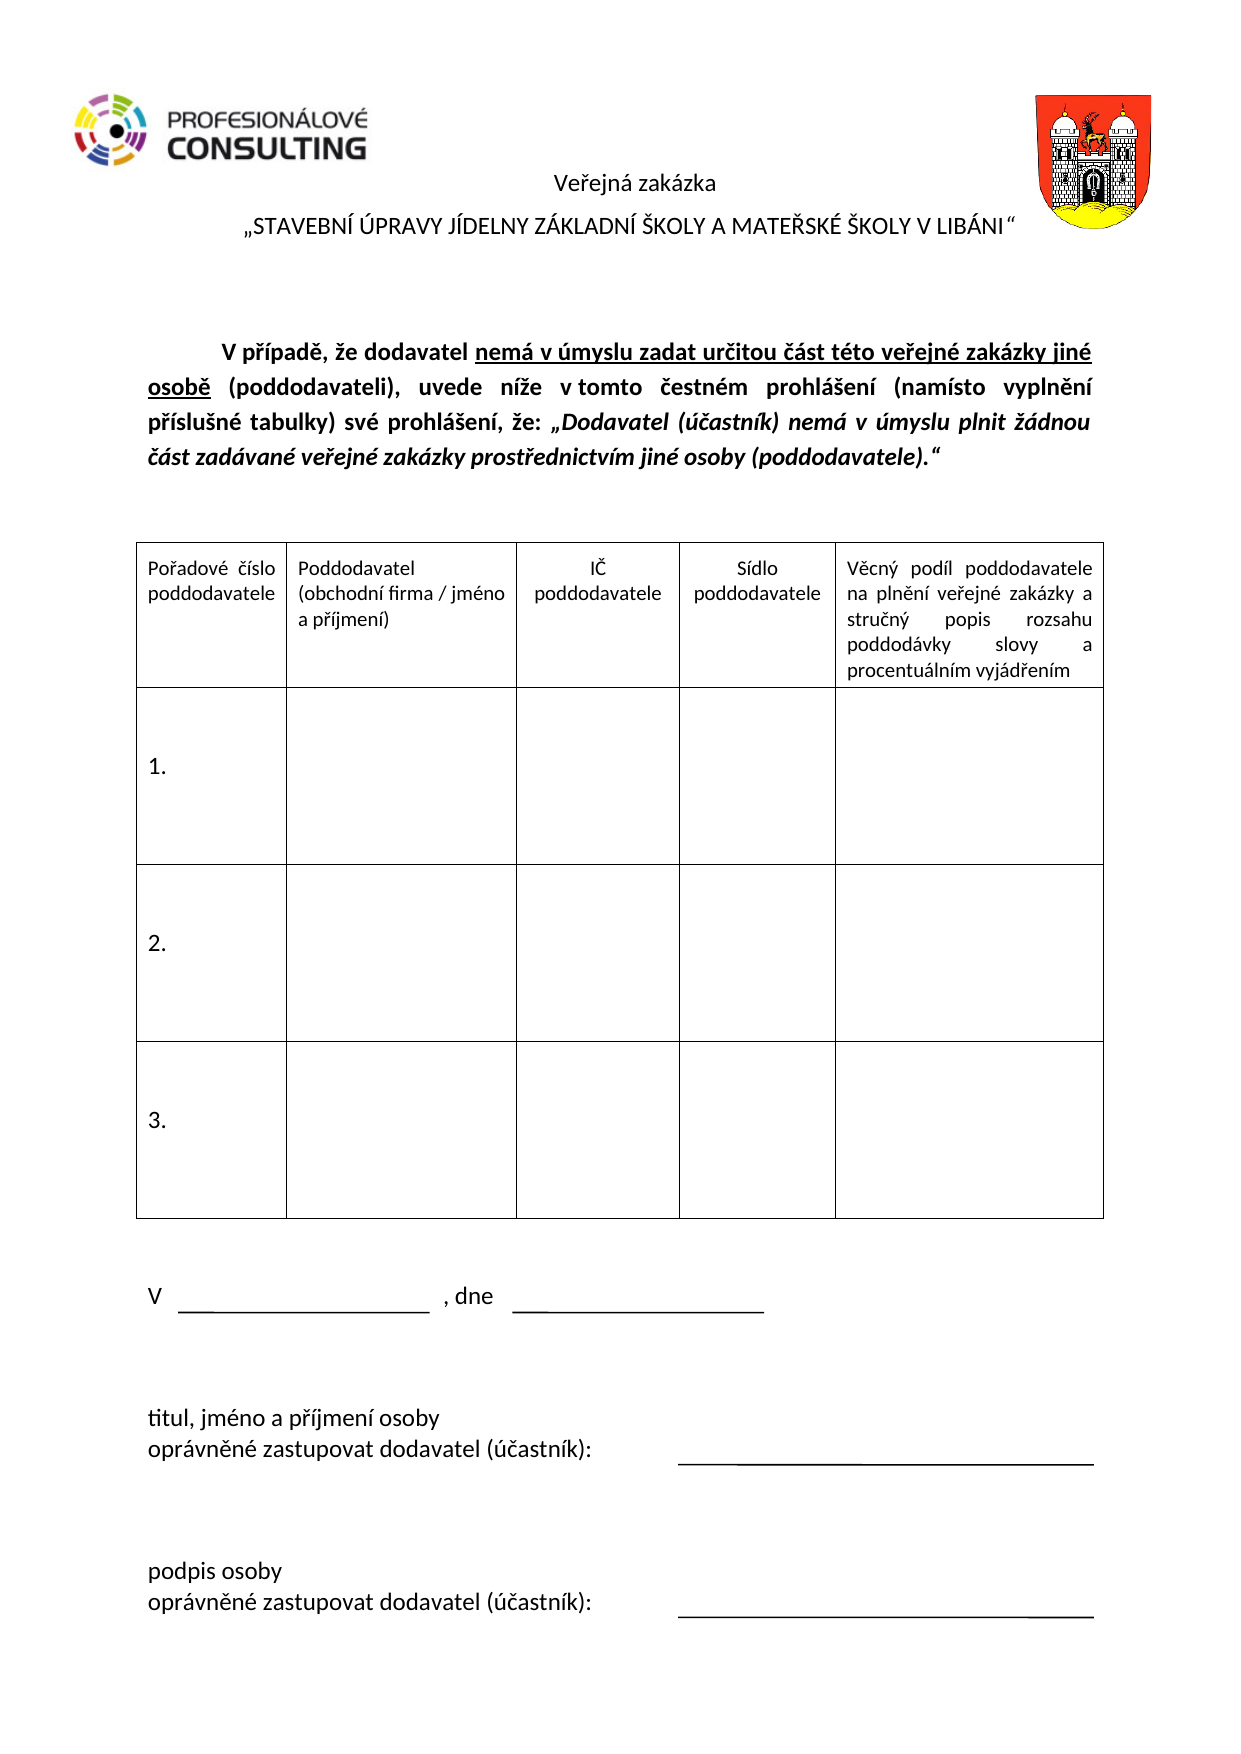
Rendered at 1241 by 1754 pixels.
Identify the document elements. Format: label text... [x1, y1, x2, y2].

table_cell [517, 1042, 679, 1218]
text oprávněné zastupovat dodavatel (účastník): [148, 1586, 1093, 1616]
table_cell 1. [137, 688, 286, 864]
table_header Pořadové číslo poddodavatele [137, 543, 286, 687]
table_header IČ poddodavatele [517, 543, 679, 687]
table_cell [517, 688, 679, 864]
table_header Sídlo poddodavatele [680, 543, 835, 687]
table_cell [836, 865, 1103, 1041]
table_cell [680, 688, 835, 864]
picture [69, 88, 373, 172]
table_cell [287, 1042, 516, 1218]
table_cell [836, 688, 1103, 864]
table_cell [680, 865, 835, 1041]
text oprávněné zastupovat dodavatel (účastník): [148, 1433, 1093, 1463]
table_cell [517, 865, 679, 1041]
table_cell [836, 1042, 1103, 1218]
table_cell 3. [137, 1042, 286, 1218]
text V případě, že dodavatel nemá v úmyslu zadat určitou část této veřejné zakázky jiné osobě (poddodavateli), uvede níže v tomto čestném prohlášení (namísto vyplnění příslušné tabulky) své prohlášení, že: „Dodavatel (účastník) nemá v úmyslu plnit žádnou část zadávané veřejné zakázky prostřednictvím jiné osoby (poddodavatele).“ [148, 336, 1093, 472]
table_cell [680, 1042, 835, 1218]
table_cell 2. [137, 865, 286, 1041]
table_cell [287, 688, 516, 864]
text podpis osoby [148, 1555, 1093, 1586]
table_header Poddodavatel (obchodní firma / jméno a příjmení) [287, 543, 516, 687]
table_cell [287, 865, 516, 1041]
text titul, jméno a příjmení osoby [148, 1402, 1093, 1433]
text V , dne [148, 1280, 1093, 1311]
picture [1035, 95, 1152, 229]
table_header Věcný podíl poddodavatele na plnění veřejné zakázky a stručný popis rozsahu poddodávky slovy a procentuálním vyjádřením [836, 543, 1103, 687]
